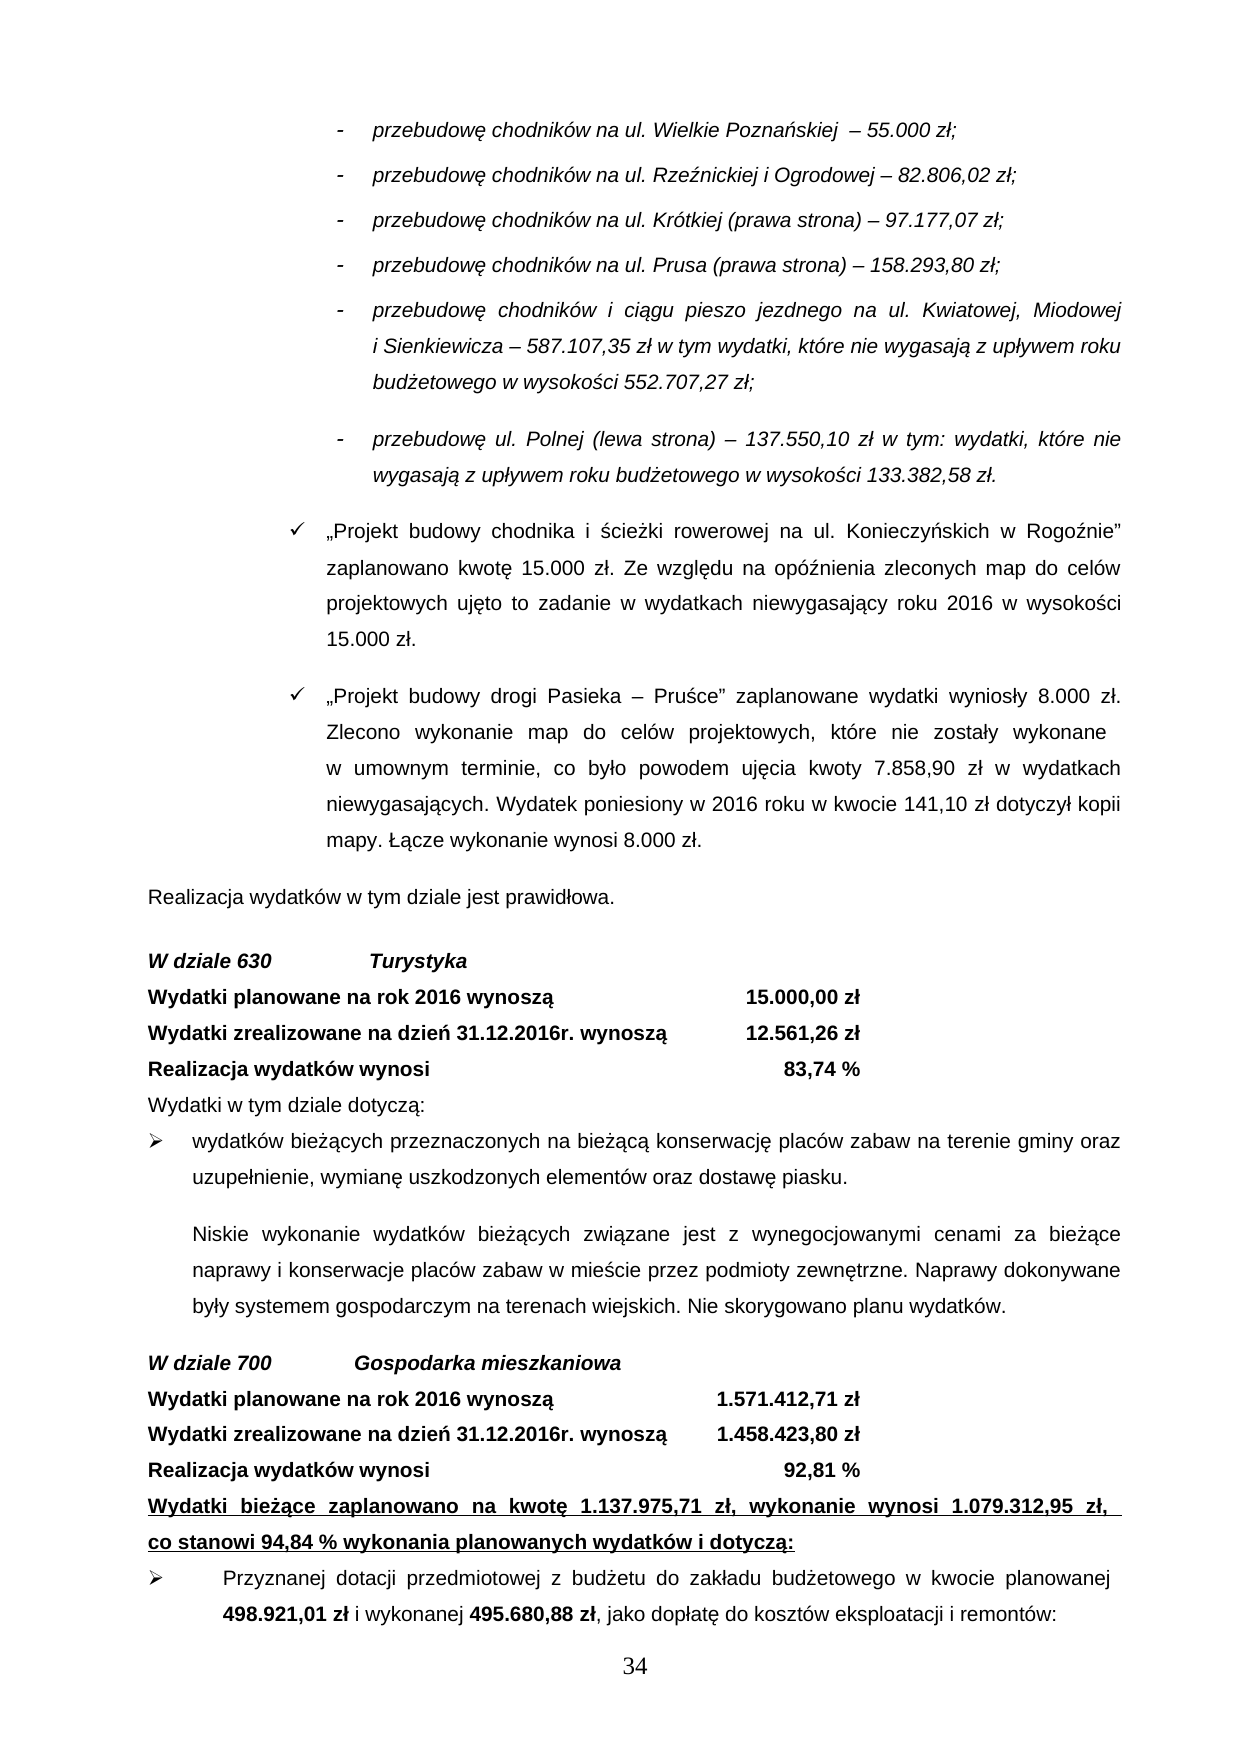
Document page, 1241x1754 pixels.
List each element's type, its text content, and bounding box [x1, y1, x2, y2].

text Wydatki planowane na rok 2016 wynoszą 1.571.412,71 zł [148, 1386, 1122, 1410]
text Wydatki zrealizowane na dzień 31.12.2016r. wynoszą 12.561,26 zł [148, 1021, 1122, 1045]
text Realizacja wydatków wynosi 83,74 % [148, 1057, 1122, 1081]
list „Projekt budowy chodnika i ścieżki rowerowej na ul. Konieczyńskich w Rogoźnie” zaplanowano kwotę 15.000 zł. Ze względu na opóźnienia zleconych map do celów projektowych ujęto to zadanie w wydatkach niewygasający roku 2016 w wysokości 15.000 zł. [289, 519, 1122, 651]
text Realizacja wydatków w tym dziale jest prawidłowa. [148, 884, 1122, 908]
text Wydatki bieżące zaplanowano na kwotę 1.137.975,71 zł, wykonanie wynosi 1.079.312,95 zł, co stanowi 94,84 % wykonania planowanych wydatków i dotyczą: [148, 1494, 1122, 1515]
text Wydatki planowane na rok 2016 wynoszą 15.000,00 zł [148, 985, 1122, 1009]
list Niskie wykonanie wydatków bieżących związane jest z wynegocjowanymi cenami za bieżące naprawy i konserwacje placów zabaw w mieście przez podmioty zewnętrzne. Naprawy dokonywane były systemem gospodarczym na terenach wiejskich. Nie skorygowano planu wydatków. [192, 1222, 1122, 1318]
list wydatków bieżących przeznaczonych na bieżącą konserwację placów zabaw na terenie gminy oraz uzupełnienie, wymianę uszkodzonych elementów oraz dostawę piasku. [148, 1129, 1122, 1189]
list „Projekt budowy drogi Pasieka – Pruśce” zaplanowane wydatki wyniosły 8.000 zł. Zlecono wykonanie map do celów projektowych, które nie zostały wykonane w umownym terminie, co było powodem ujęcia kwoty 7.858,90 zł w wydatkach niewygasających. Wydatek poniesiony w 2016 roku w kwocie 141,10 zł dotyczył kopii mapy. Łącze wykonanie wynosi 8.000 zł. [289, 684, 1122, 852]
list przebudowę chodników na ul. Prusa (prawa strona) – 158.293,80 zł; [335, 253, 1122, 277]
list Przyznanej dotacji przedmiotowej z budżetu do zakładu budżetowego w kwocie planowanej 498.921,01 zł i wykonanej 495.680,88 zł, jako dopłatę do kosztów eksploatacji i remontów: [148, 1566, 1122, 1626]
text W dziale 700 Gospodarka mieszkaniowa [148, 1350, 1122, 1374]
text W dziale 630 Turystyka [148, 949, 1122, 973]
list przebudowę chodników na ul. Wielkie Poznańskiej – 55.000 zł; [335, 118, 1122, 142]
list przebudowę chodników na ul. Rzeźnickiej i Ogrodowej – 82.806,02 zł; [335, 163, 1122, 187]
text Wydatki bieżące zaplanowano na kwotę 1.137.975,71 zł, wykonanie wynosi 1.079.312,95 zł, co stanowi 94,84 % wykonania planowanych wydatków i dotyczą: [148, 1516, 1122, 1554]
list przebudowę chodników na ul. Krótkiej (prawa strona) – 97.177,07 zł; [335, 208, 1122, 232]
text Realizacja wydatków wynosi 92,81 % [148, 1458, 1122, 1482]
list przebudowę chodników i ciągu pieszo jezdnego na ul. Kwiatowej, Miodowej i Sienkiewicza – 587.107,35 zł w tym wydatki, które nie wygasają z upływem roku budżetowego w wysokości 552.707,27 zł; [335, 298, 1122, 394]
text Wydatki w tym dziale dotyczą: [148, 1093, 1122, 1117]
text Wydatki zrealizowane na dzień 31.12.2016r. wynoszą 1.458.423,80 zł [148, 1422, 1122, 1446]
list przebudowę ul. Polnej (lewa strona) – 137.550,10 zł w tym: wydatki, które nie wygasają z upływem roku budżetowego w wysokości 133.382,58 zł. [335, 426, 1122, 486]
